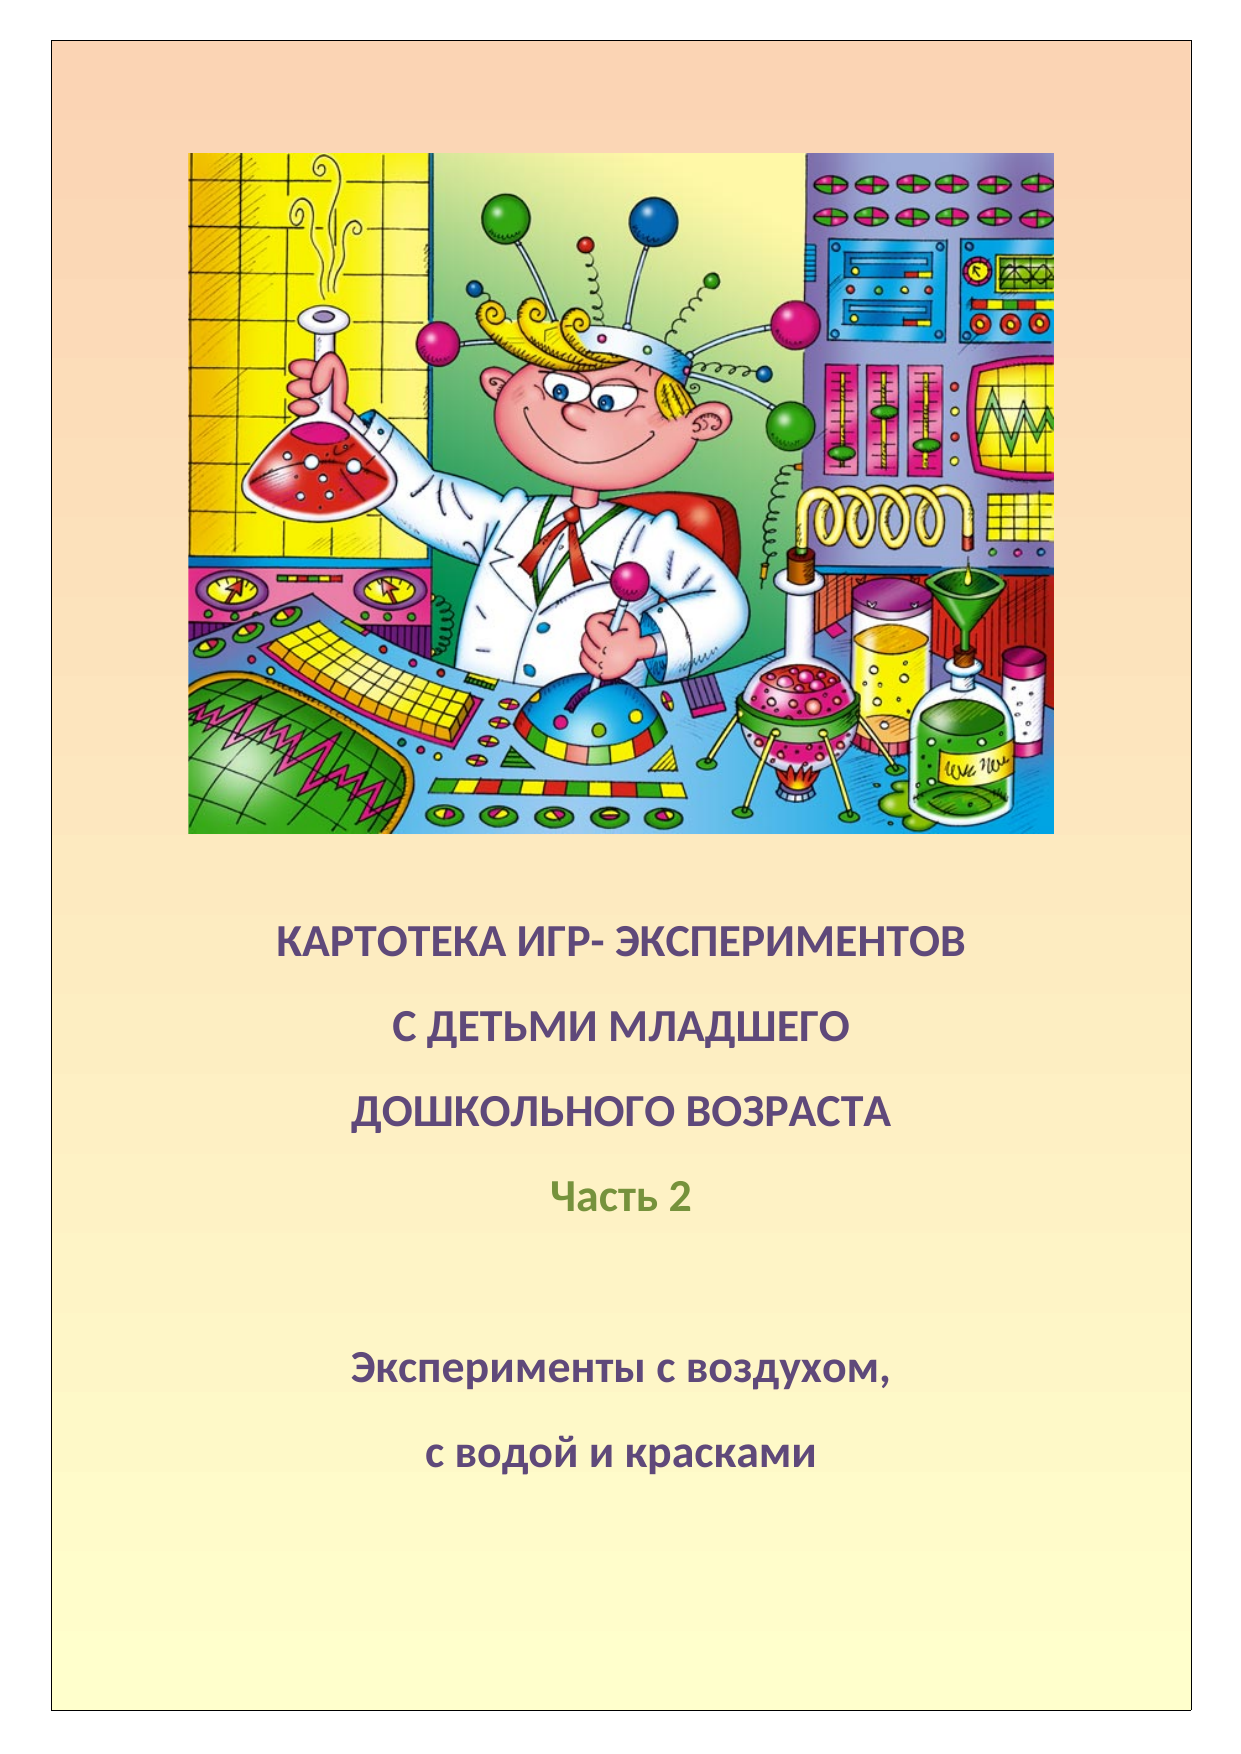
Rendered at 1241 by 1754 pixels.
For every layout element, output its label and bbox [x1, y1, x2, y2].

picture [188, 153, 1054, 834]
